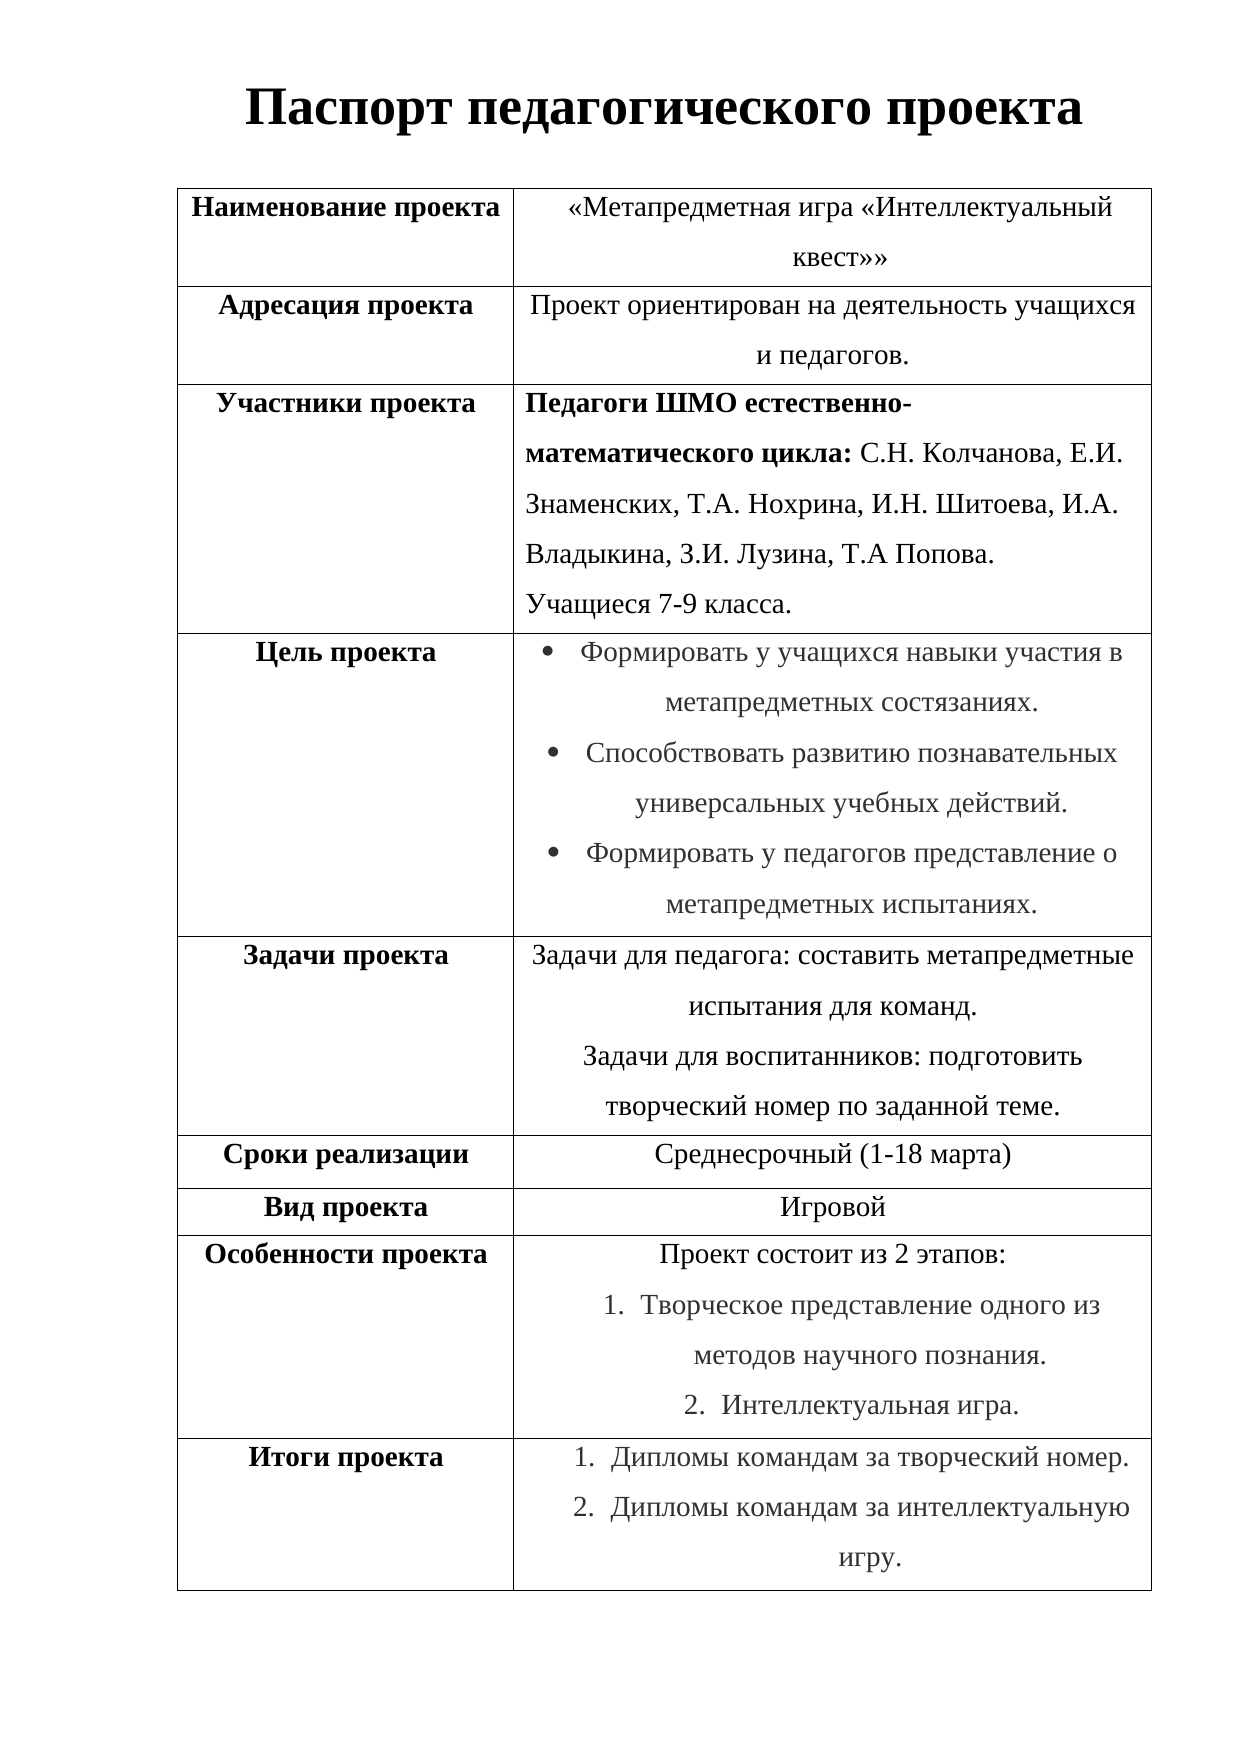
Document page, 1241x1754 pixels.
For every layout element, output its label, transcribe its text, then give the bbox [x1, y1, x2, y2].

table_cell Игровой [514, 1189, 1151, 1235]
table_cell Задачи проекта [178, 937, 513, 1135]
table_cell Сроки реализации [178, 1136, 513, 1188]
text Паспорт педагогического проекта [177, 74, 1152, 136]
table_header Наименование проекта [178, 189, 513, 286]
table_cell Педагоги ШМО естественно-математического цикла: С.Н. Колчанова, Е.И. Знаменских, Т.А. Нохрина, И.Н. Шитоева, И.А. Владыкина, З.И. Лузина, Т.А Попова. Учащиеся 7-9 класса. [514, 385, 1151, 633]
table_cell Адресация проекта [178, 287, 513, 384]
table_cell Вид проекта [178, 1189, 513, 1235]
table_cell Итоги проекта [178, 1439, 513, 1589]
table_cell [514, 1439, 1151, 1589]
table_cell Проект состоит из 2 этапов: Творческое представление одного из методов научного познания. Интеллектуальная игра. [514, 1236, 1151, 1438]
table_cell Цель проекта [178, 634, 513, 936]
table_cell Среднесрочный (1-18 марта) [514, 1136, 1151, 1188]
table_cell Проект ориентирован на деятельность учащихся и педагогов. [514, 287, 1151, 384]
table_cell Участники проекта [178, 385, 513, 633]
table_cell Формировать у учащихся навыки участия в метапредметных состязаниях. Способствовать развитию познавательных универсальных учебных действий. Формировать у педагогов представление о метапредметных испытаниях. [514, 634, 1151, 936]
table_header «Метапредметная игра «Интеллектуальный квест»» [514, 189, 1151, 286]
table_cell Задачи для педагога: составить метапредметные испытания для команд. Задачи для воспитанников: подготовить творческий номер по заданной теме. [514, 937, 1151, 1135]
table_cell Особенности проекта [178, 1236, 513, 1438]
